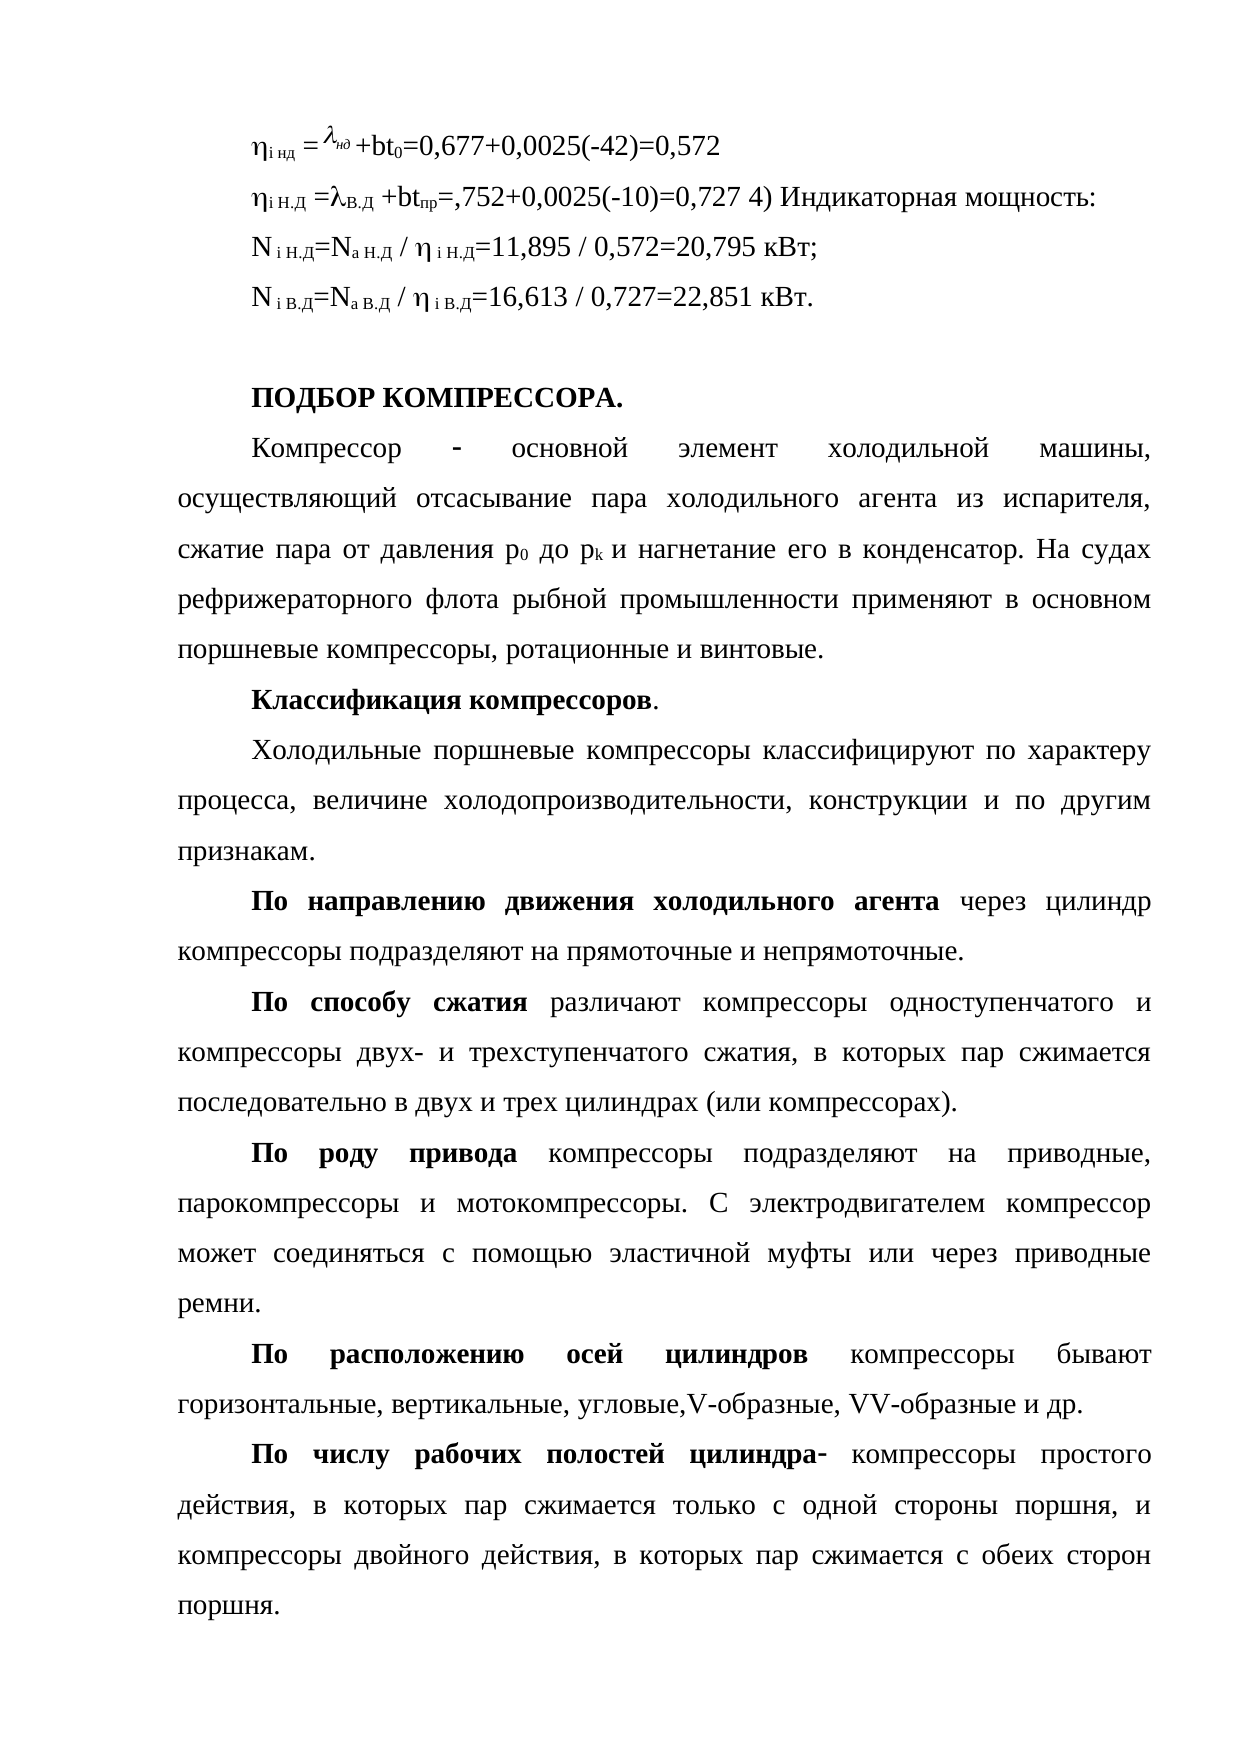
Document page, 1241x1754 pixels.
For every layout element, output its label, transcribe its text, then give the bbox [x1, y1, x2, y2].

text По роду привода компрессоры подразделяют на приводные, парокомпрессоры и мотокомпрессоры. С электродвигателем компрессор может соединяться с помощью эластичной муфты или через приводные ремни. [177, 1135, 1152, 1319]
text N i В.Д=Na В.Д / i В.Д=16,613 / 0,727=22,851 кВт. [177, 279, 1152, 313]
text По направлению движения холодильного агента через цилиндр компрессоры подразделяют на прямоточные и непрямоточные. [177, 883, 1152, 967]
text Классификация компрессоров. [177, 682, 1152, 716]
text По числу рабочих полостей цилиндра компрессоры простого действия, в которых пар сжимается только с одной стороны поршня, и компрессоры двойного действия, в которых пар сжимается с обеих сторон поршня. [177, 1437, 1152, 1621]
text ПОДБОР КОМПРЕССОРА. [177, 380, 1152, 414]
text По способу сжатия различают компрессоры одноступенчатого и компрессоры двух- и трехступенчатого сжатия, в которых пар сжимается последовательно в двух и трех цилиндрах (или компрессорах). [177, 984, 1152, 1118]
text По расположению осей цилиндров компрессоры бывают горизонтальные, вертикальные, угловые,V-образные, VV-образные и др. [177, 1336, 1152, 1420]
text i нд =+bt0=0,677+0,0025(-42)=0,572 [177, 118, 1152, 162]
text N i Н.Д=Na Н.Д / i Н.Д=11,895 / 0,572=20,795 кВт; [177, 229, 1152, 263]
text Холодильные поршневые компрессоры классифицируют по характеру процесса, величине холодопроизводительности, конструкции и по другим признакам. [177, 732, 1152, 867]
text Компрессор основной элемент холодильной машины, осуществляющий отсасывание пара холодильного агента из испарителя, сжатие пара от давления p0 до pk и нагнетание его в конденсатор. На судах рефрижераторного флота рыбной промышленности применяют в основном поршневые компрессоры, ротационные и винтовые. [177, 431, 1152, 665]
text i Н.Д =В.Д +btпр=,752+0,0025(-10)=0,727 4) Индикаторная мощность: [177, 179, 1152, 212]
